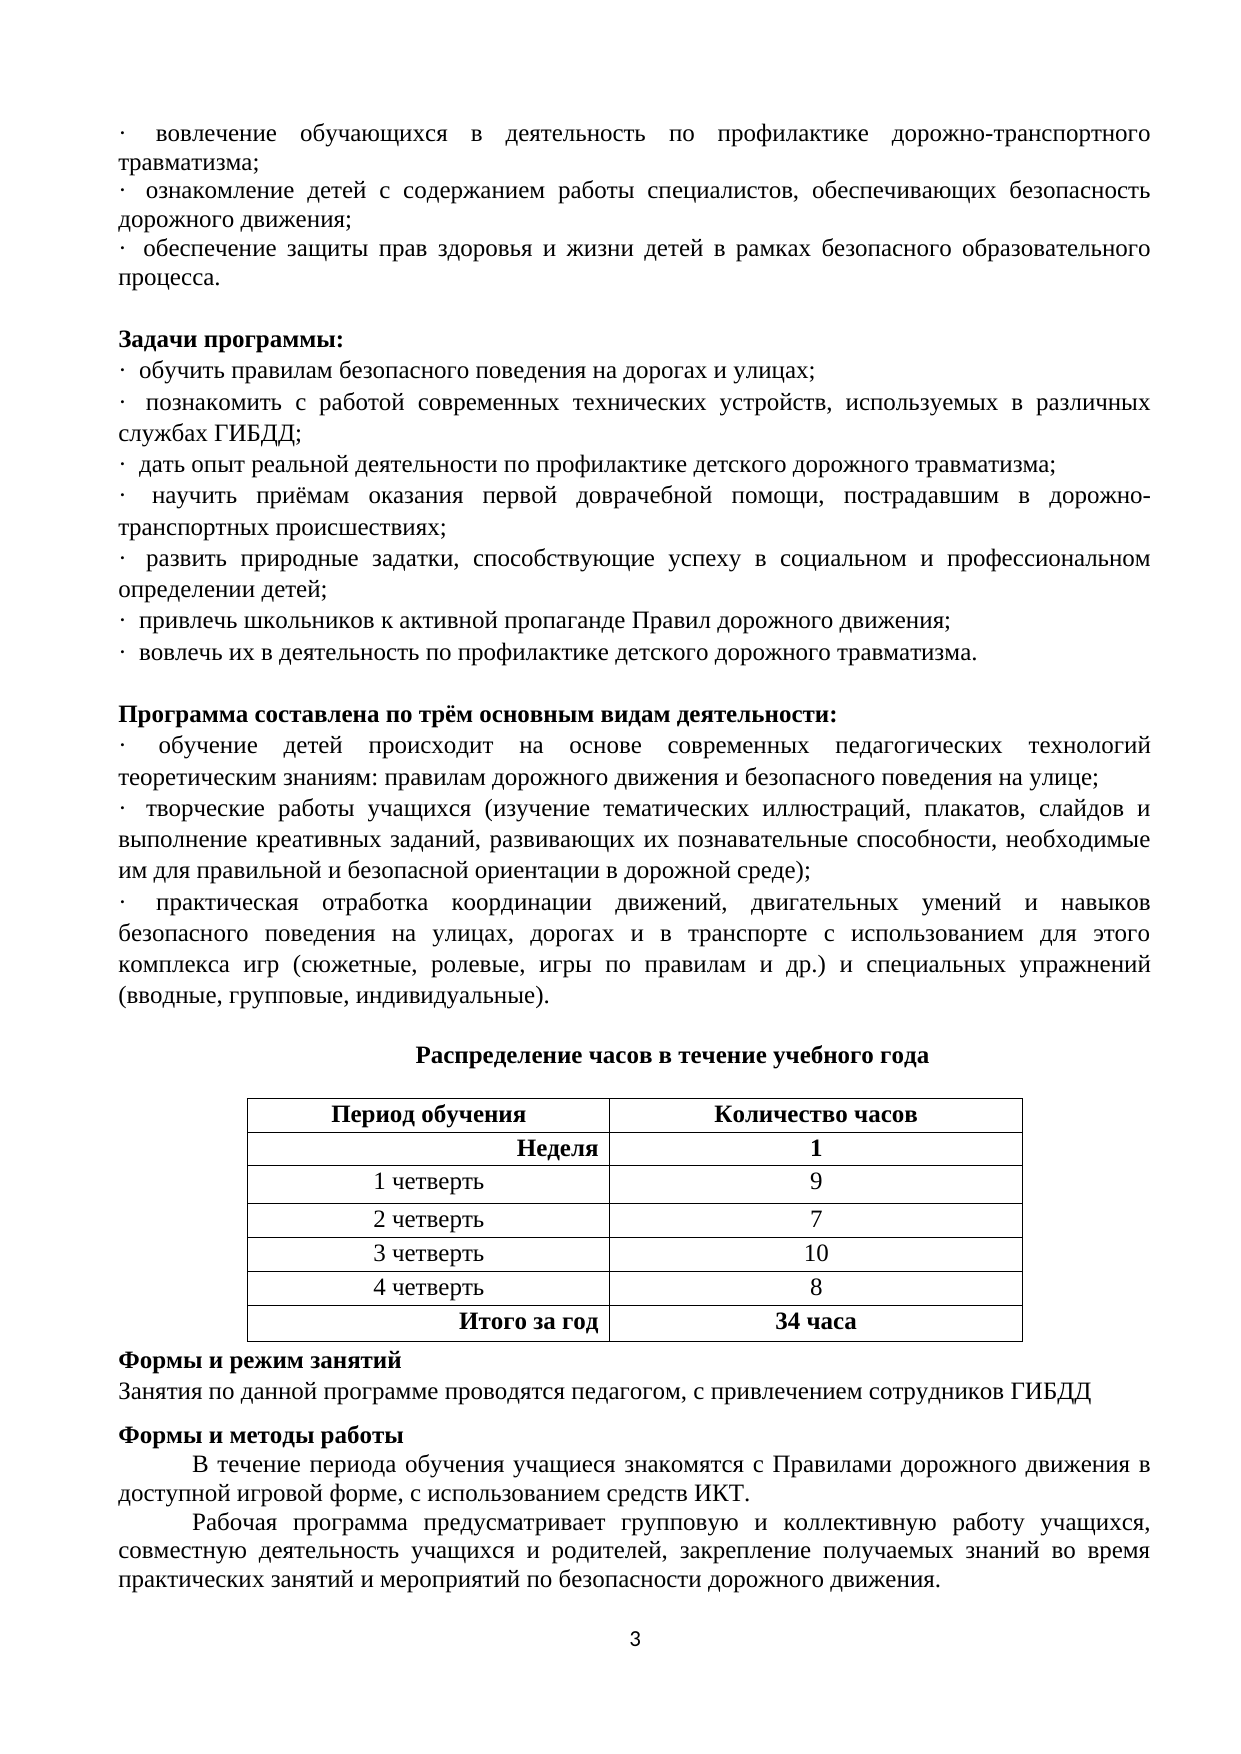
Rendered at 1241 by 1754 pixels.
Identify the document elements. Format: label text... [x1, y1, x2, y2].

text Формы и режим занятий [118, 1342, 1152, 1373]
text · научить приёмам оказания первой доврачебной помощи, пострадавшим в дорожно-транспортных происшествиях; [118, 478, 1152, 541]
table_header Количество часов [610, 1099, 1022, 1132]
text · дать опыт реальной деятельности по профилактике детского дорожного травматизма; [118, 447, 1152, 478]
text · привлечь школьников к активной пропаганде Правил дорожного движения; [118, 603, 1152, 634]
text · обучить правилам безопасного поведения на дорогах и улицах; [118, 353, 1152, 384]
table_cell 2 четверть [248, 1204, 609, 1237]
table_cell 1 [610, 1133, 1022, 1165]
table_cell 34 часа [610, 1306, 1022, 1341]
table_cell Итого за год [248, 1306, 609, 1341]
table_cell 10 [610, 1238, 1022, 1271]
text · развить природные задатки, способствующие успеху в социальном и профессиональном определении детей; [118, 541, 1152, 603]
table_cell Неделя [248, 1133, 609, 1165]
text Формы и методы работы [118, 1420, 1152, 1449]
table_header Период обучения [248, 1099, 609, 1132]
text Занятия по данной программе проводятся педагогом, с привлечением сотрудников ГИБДД [118, 1373, 1152, 1405]
text Задачи программы: [118, 322, 1152, 353]
text · вовлечение обучающихся в деятельность по профилактике дорожно-транспортного травматизма; [118, 118, 1152, 176]
text · обеспечение защиты прав здоровья и жизни детей в рамках безопасного образовательного процесса. [118, 233, 1152, 291]
text · творческие работы учащихся (изучение тематических иллюстраций, плакатов, слайдов и выполнение креативных заданий, развивающих их познавательные способности, необходимые им для правильной и безопасной ориентации в дорожной среде); [118, 791, 1152, 884]
text · познакомить с работой современных технических устройств, используемых в различных службах ГИБДД; [118, 384, 1152, 447]
text Распределение часов в течение учебного года [193, 1041, 1152, 1069]
table_cell 9 [610, 1166, 1022, 1203]
text · обучение детей происходит на основе современных педагогических технологий теоретическим знаниям: правилам дорожного движения и безопасного поведения на улице; [118, 728, 1152, 791]
table_cell 3 четверть [248, 1238, 609, 1271]
table_cell 7 [610, 1204, 1022, 1237]
text · ознакомление детей с содержанием работы специалистов, обеспечивающих безопасность дорожного движения; [118, 176, 1152, 233]
text · вовлечь их в деятельность по профилактике детского дорожного травматизма. [118, 634, 1152, 666]
table_cell 4 четверть [248, 1272, 609, 1305]
table_cell 1 четверть [248, 1166, 609, 1203]
table_cell 8 [610, 1272, 1022, 1305]
text Рабочая программа предусматривает групповую и коллективную работу учащихся, совместную деятельность учащихся и родителей, закрепление получаемых знаний во время практических занятий и мероприятий по безопасности дорожного движения. [118, 1507, 1152, 1593]
text Программа составлена по трём основным видам деятельности: [118, 697, 1152, 728]
text · практическая отработка координации движений, двигательных умений и навыков безопасного поведения на улицах, дорогах и в транспорте с использованием для этого комплекса игр (сюжетные, ролевые, игры по правилам и др.) и специальных упражнений (вводные, групповые, индивидуальные). [118, 884, 1152, 1009]
text В течение периода обучения учащиеся знакомятся с Правилами дорожного движения в доступной игровой форме, с использованием средств ИКТ. [118, 1449, 1152, 1507]
